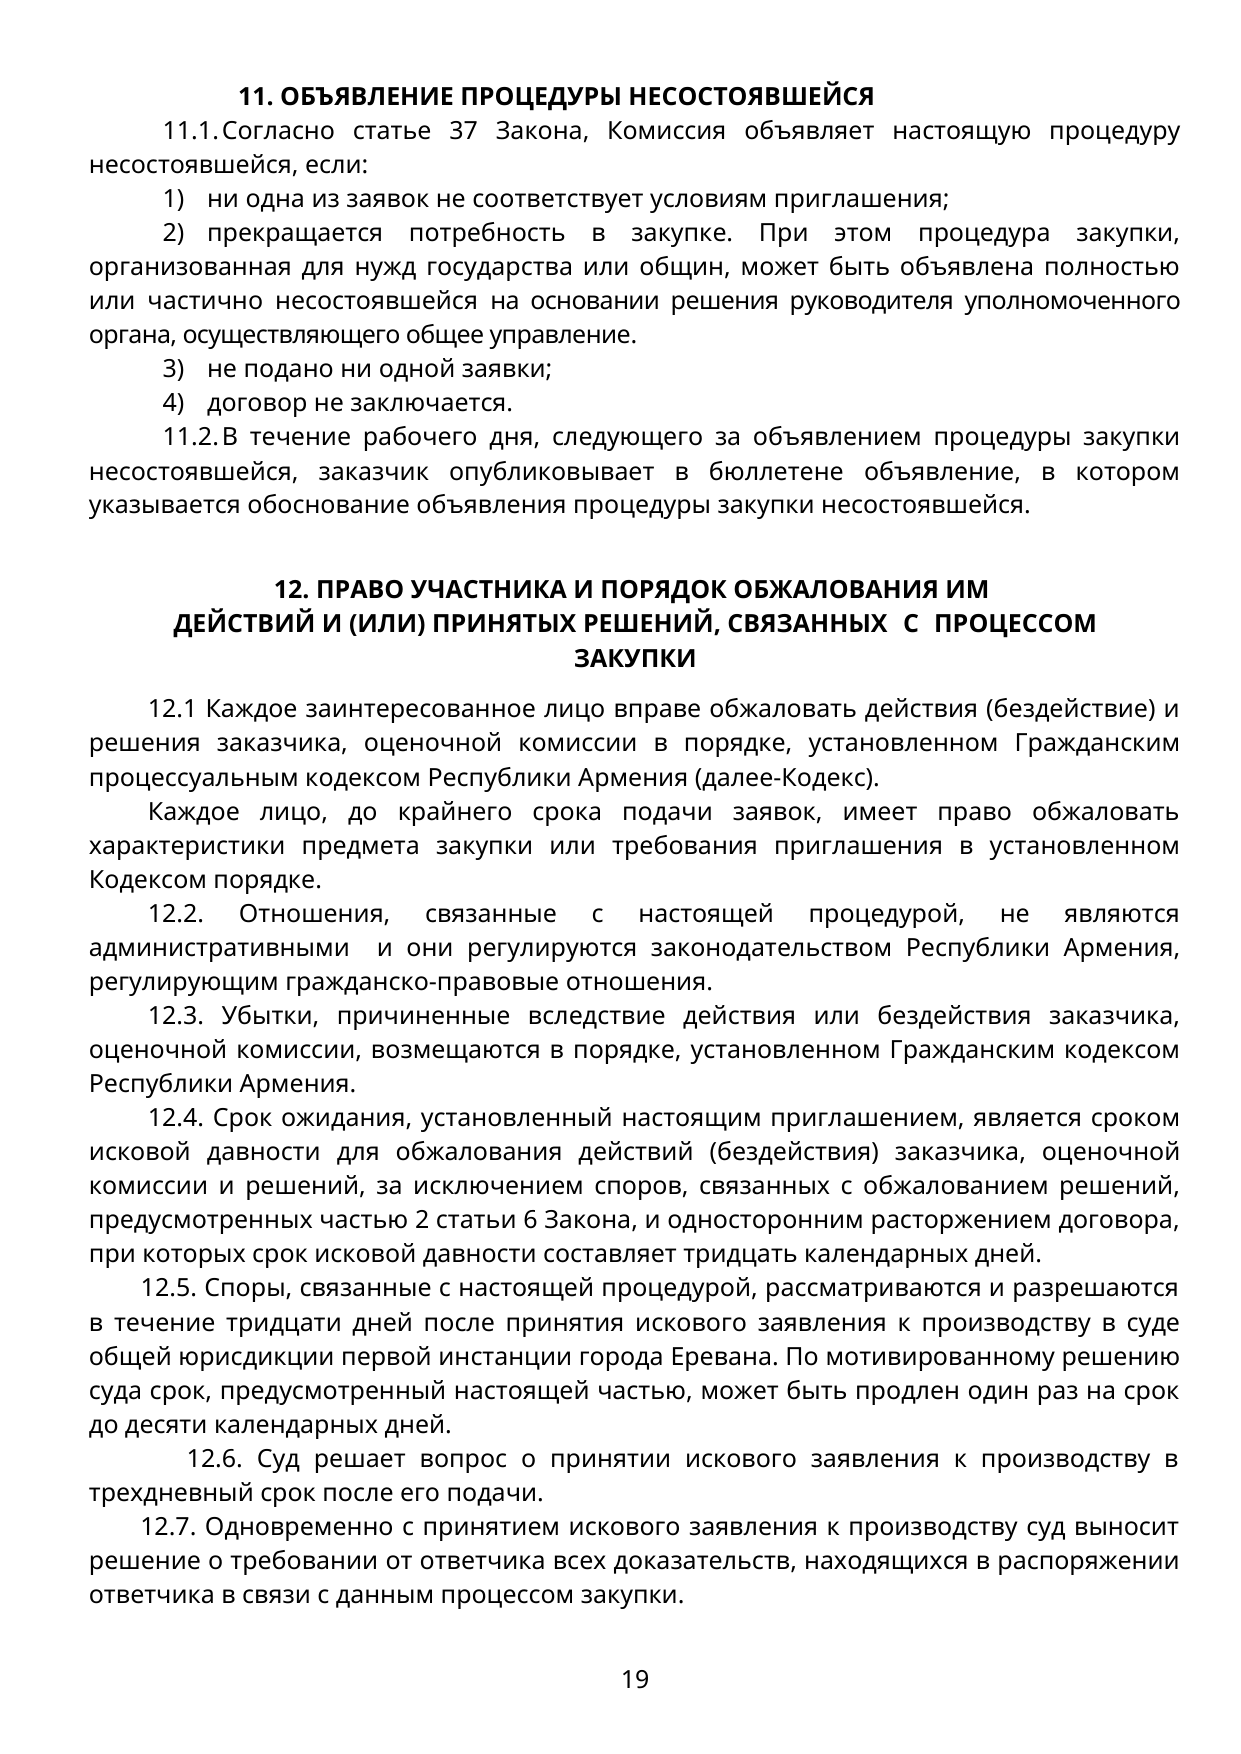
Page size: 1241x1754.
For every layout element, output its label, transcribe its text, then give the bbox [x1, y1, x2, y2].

text 11.2. В течение рабочего дня, следующего за объявлением процедуры закупки несостоявшейся, заказчик опубликовывает в бюллетене объявление, в котором указывается обоснование объявления процедуры закупки несостоявшейся. [89, 419, 1181, 521]
text 12. ПРАВО УЧАСТНИКА И ПОРЯДОК ОБЖАЛОВАНИЯ ИМ ДЕЙСТВИЙ И (ИЛИ) ПРИНЯТЫХ РЕШЕНИЙ, СВЯЗАННЫХ С ПРОЦЕССОМ ЗАКУПКИ [148, 572, 1122, 674]
text 2) прекращается потребность в закупке. При этом процедура закупки, организованная для нужд государства или общин, может быть объявлена полностью или частично несостоявшейся на основании решения руководителя уполномоченного органа, осуществляющего общее управление. [89, 215, 1181, 351]
text 1) ни одна из заявок не соответствует условиям приглашения; [89, 181, 1181, 215]
text 12.3. Убытки, причиненные вследствие действия или бездействия заказчика, оценочной комиссии, возмещаются в порядке, установленном Гражданским кодексом Республики Армения. [89, 998, 1181, 1100]
text 11.1. Согласно статье 37 Закона, Комиссия объявляет настоящую процедуру несостоявшейся, если: [89, 112, 1181, 181]
text 12.5. Споры, связанные с настоящей процедурой, рассматриваются и разрешаются в течение тридцати дней после принятия искового заявления к производству в суде общей юрисдикции первой инстанции города Еревана. По мотивированному решению суда срок, предусмотренный настоящей частью, может быть продлен один раз на срок до десяти календарных дней. [89, 1270, 1181, 1440]
text 12.2. Отношения, связанные с настоящей процедурой, не являются административными и они регулируются законодательством Республики Армения, регулирующим гражданско-правовые отношения. [89, 895, 1181, 998]
text 12.7. Одновременно с принятием искового заявления к производству суд выносит решение о требовании от ответчика всех доказательств, находящихся в распоряжении ответчика в связи с данным процессом закупки. [89, 1508, 1181, 1611]
text 3) не подано ни одной заявки; [89, 351, 1181, 385]
text 11. ОБЪЯВЛЕНИЕ ПРОЦЕДУРЫ НЕСОСТОЯВШЕЙСЯ [89, 78, 1181, 112]
text 12.1 Каждое заинтересованное лицо вправе обжаловать действия (бездействие) и решения заказчика, оценочной комиссии в порядке, установленном Гражданским процессуальным кодексом Республики Армения (далее-Кодекс). [89, 691, 1181, 793]
text 12.6. Суд решает вопрос о принятии искового заявления к производству в трехдневный срок после его подачи. [89, 1440, 1181, 1508]
text 4) договор не заключается. [89, 385, 1181, 419]
text Каждое лицо, до крайнего срока подачи заявок, имеет право обжаловать характеристики предмета закупки или требования приглашения в установленном Кодексом порядке. [89, 793, 1181, 895]
text 12.4. Срок ожидания, установленный настоящим приглашением, является сроком исковой давности для обжалования действий (бездействия) заказчика, оценочной комиссии и решений, за исключением споров, связанных с обжалованием решений, предусмотренных частью 2 статьи 6 Закона, и односторонним расторжением договора, при которых срок исковой давности составляет тридцать календарных дней. [89, 1100, 1181, 1270]
